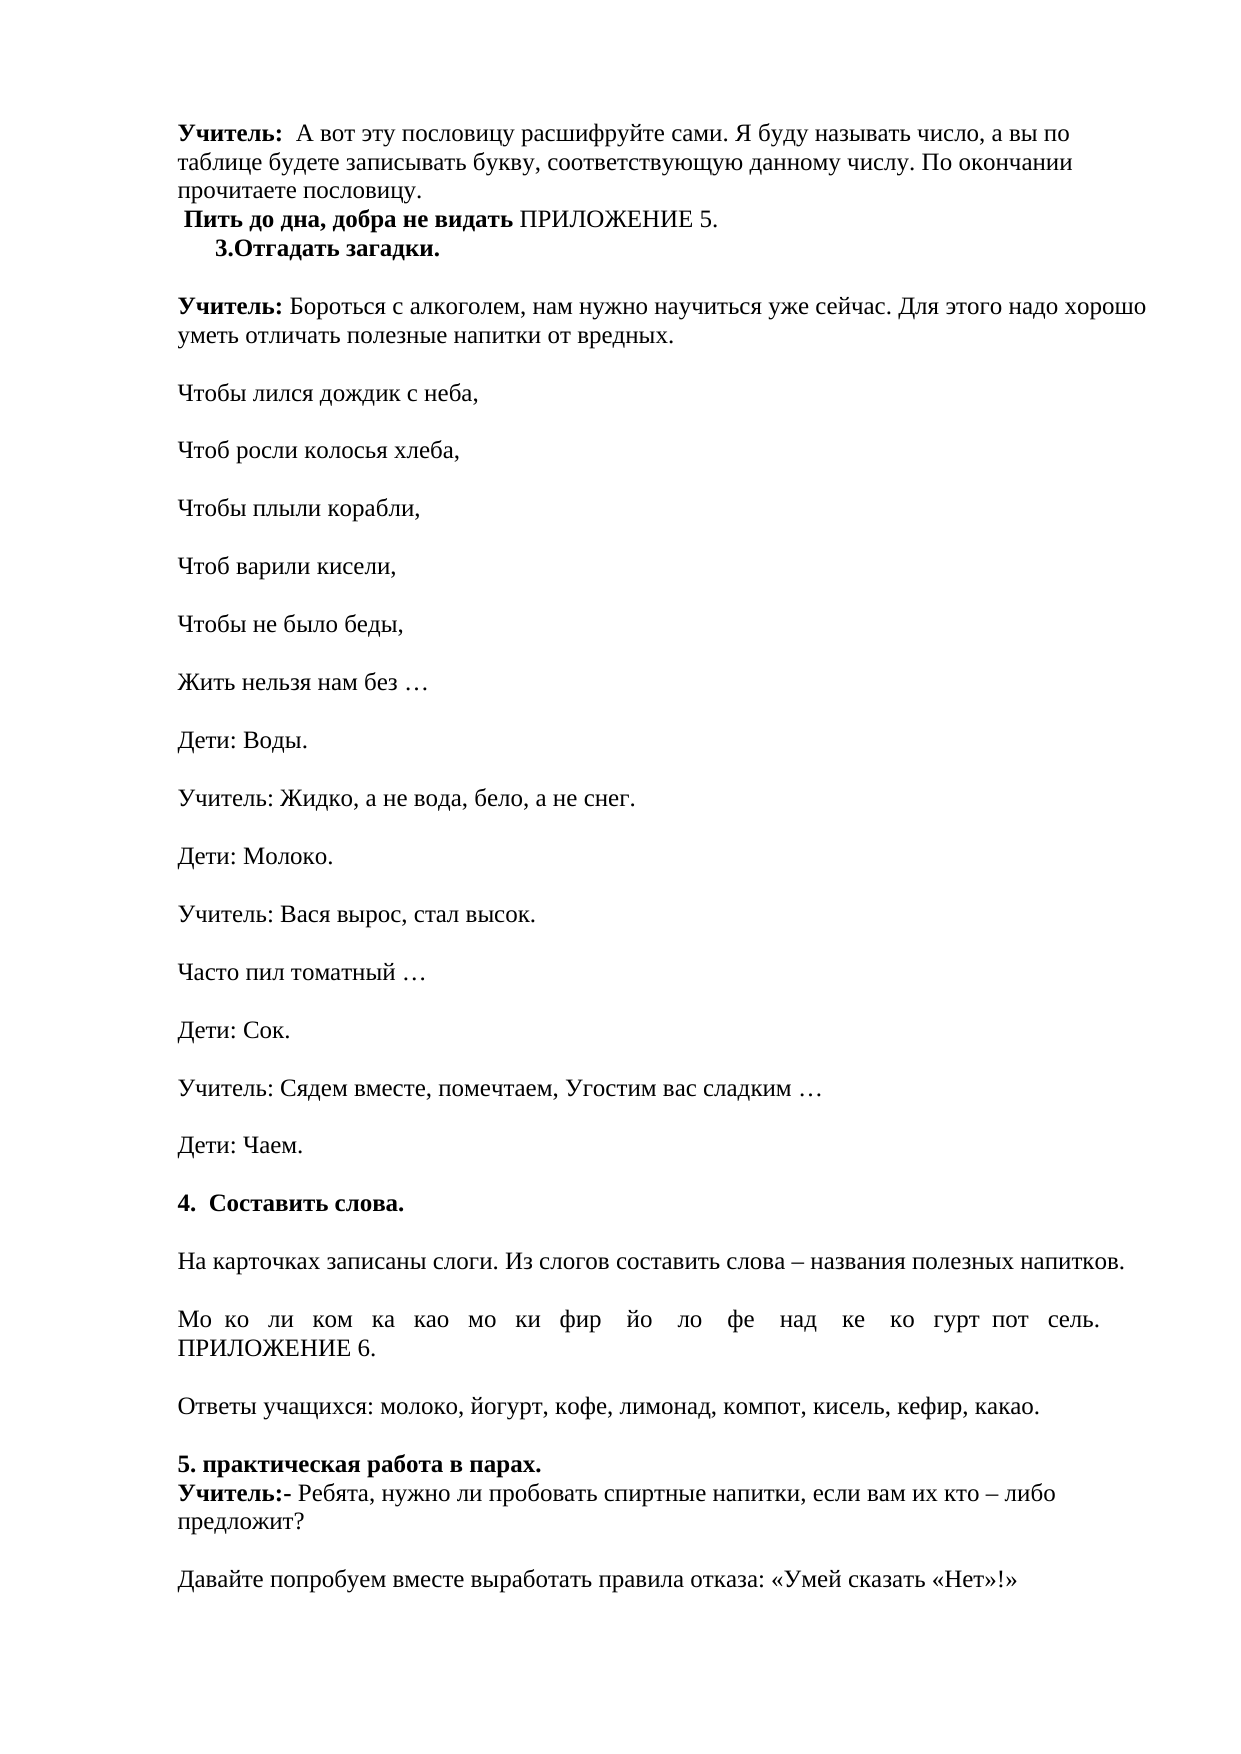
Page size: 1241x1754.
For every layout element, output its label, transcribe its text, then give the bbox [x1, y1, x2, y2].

text Чтоб росли колосья хлеба, [177, 436, 1152, 464]
text Мо ко ли ком ка као мо ки фир йо ло фе над ке ко гурт пот сель. ПРИЛОЖЕНИЕ 6. [177, 1304, 1152, 1362]
text 5. практическая работа в парах. [177, 1449, 1152, 1478]
text Учитель: Бороться с алкоголем, нам нужно научиться уже сейчас. Для этого надо хорошо уметь отличать полезные напитки от вредных. [177, 291, 1152, 348]
text Дети: Чаем. [177, 1131, 1152, 1159]
text Дети: Молоко. [177, 841, 1152, 870]
text Учитель: Сядем вместе, помечтаем, Угостим вас сладким … [177, 1073, 1152, 1101]
text Пить до дна, добра не видать ПРИЛОЖЕНИЕ 5. [177, 204, 1152, 233]
text Жить нельзя нам без … [177, 667, 1152, 696]
text Дети: Сок. [177, 1015, 1152, 1043]
text 3.Отгадать загадки. [215, 233, 1152, 262]
text Чтобы не было беды, [177, 609, 1152, 638]
text Чтоб варили кисели, [177, 551, 1152, 580]
text Дети: Воды. [177, 725, 1152, 754]
text Учитель:- Ребята, нужно ли пробовать спиртные напитки, если вам их кто – либо предложит? [177, 1478, 1152, 1535]
text Учитель: Жидко, а не вода, бело, а не снег. [177, 783, 1152, 812]
text 4. Составить слова. [177, 1188, 1152, 1217]
text Ответы учащихся: молоко, йогурт, кофе, лимонад, компот, кисель, кефир, какао. [177, 1391, 1152, 1420]
text Учитель: Вася вырос, стал высок. [177, 899, 1152, 928]
text Учитель: А вот эту пословицу расшифруйте сами. Я буду называть число, а вы по таблице будете записывать букву, соответствующую данному числу. По окончании прочитаете пословицу. [177, 118, 1152, 204]
text На карточках записаны слоги. Из слогов составить слова – названия полезных напитков. [177, 1246, 1152, 1275]
text Чтобы плыли корабли, [177, 493, 1152, 522]
text Часто пил томатный … [177, 957, 1152, 986]
text Чтобы лился дождик с неба, [177, 378, 1152, 406]
text Давайте попробуем вместе выработать правила отказа: «Умей сказать «Нет»!» [177, 1564, 1152, 1593]
